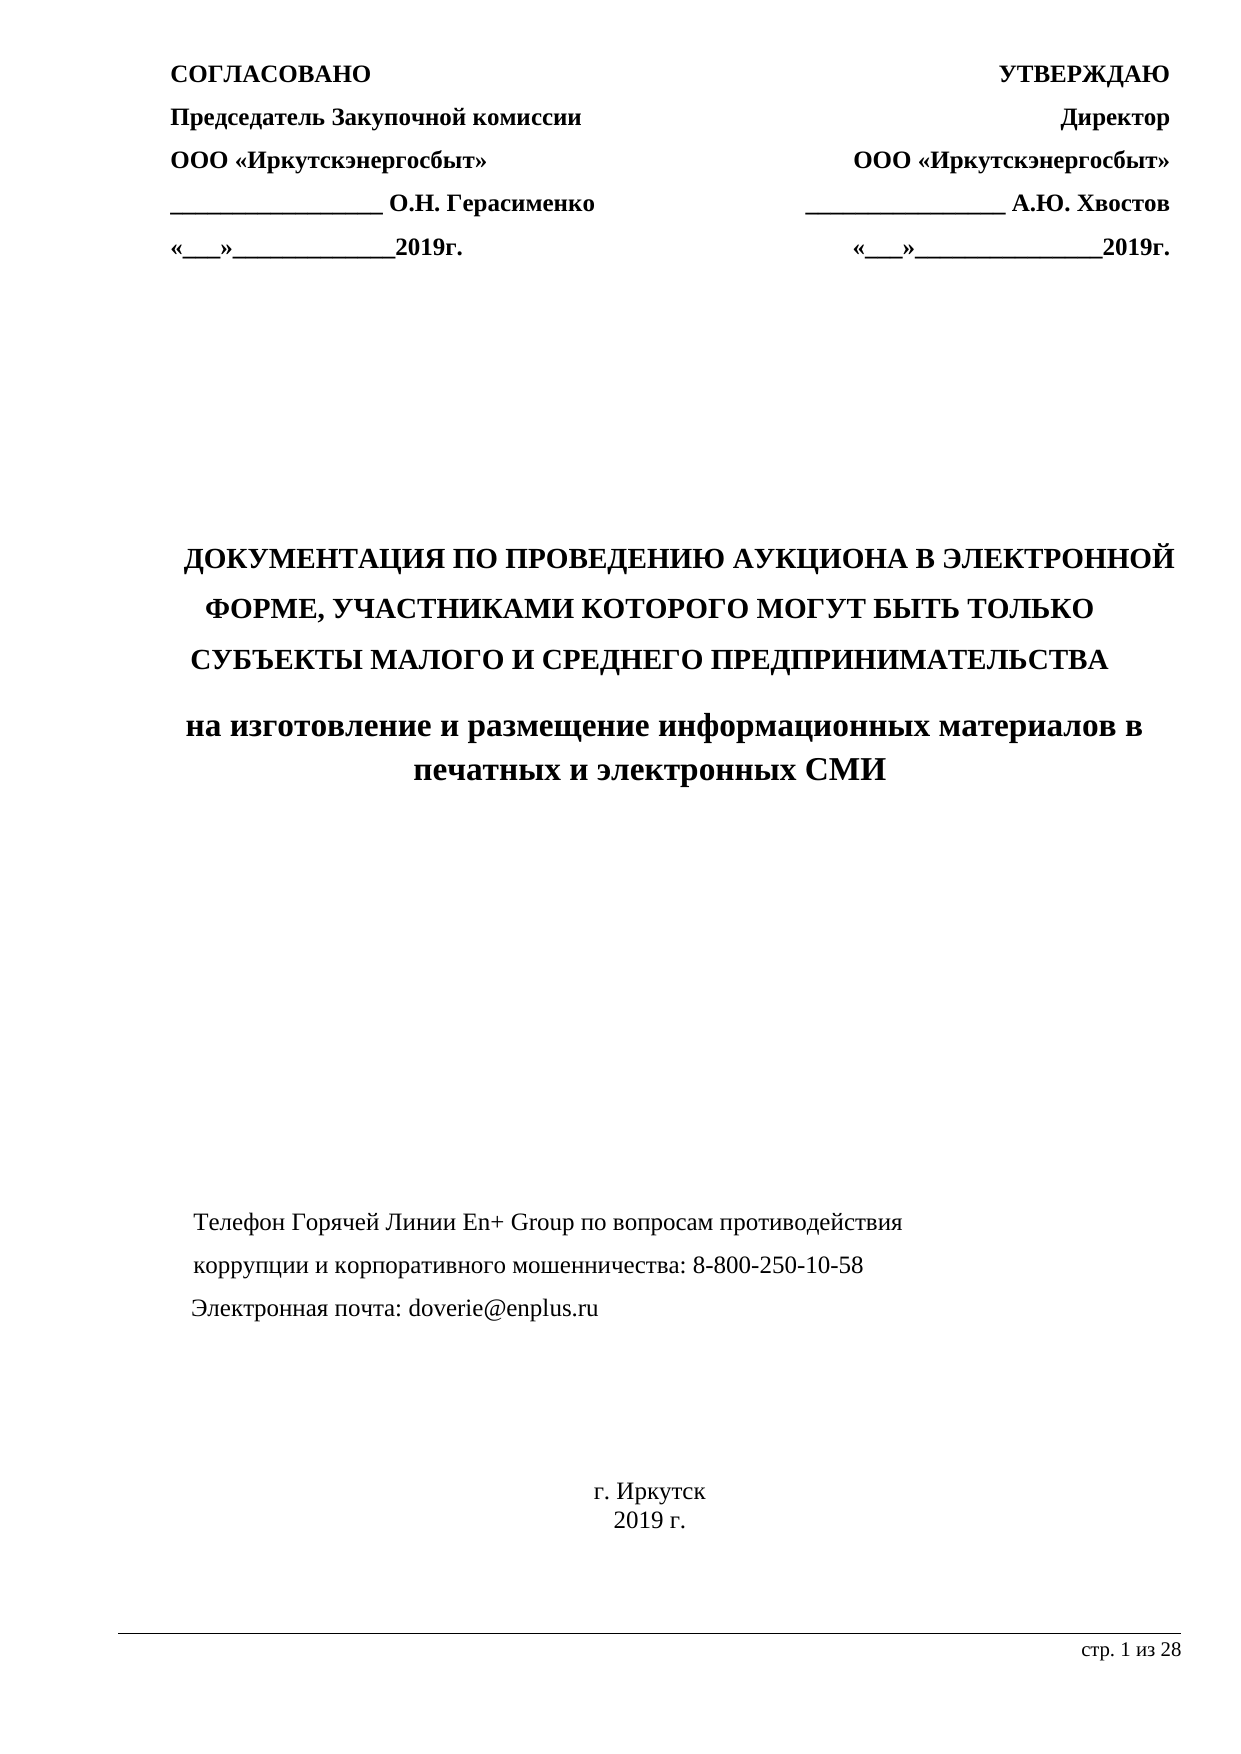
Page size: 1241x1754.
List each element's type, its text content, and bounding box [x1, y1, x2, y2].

text на изготовление и размещение информационных материалов в печатных и электронных СМИ [118, 705, 1181, 787]
table_header СОГЛАСОВАНО Председатель Закупочной комиссии ООО «Иркутскэнергосбыт» _________________ О.Н. Герасименко «___»_____________2019г. [159, 59, 664, 277]
text г. Иркутск [118, 1476, 1181, 1505]
text ДОКУМЕНТАЦИЯ ПО ПРОВЕДЕНИЮ АукционА в электронной форме, участниками которого могут быть только субъекты малого и среднего предпринимательства [118, 541, 1181, 676]
text коррупции и корпоративного мошенничества: 8-800-250-10-58 [118, 1250, 1181, 1279]
text Электронная почта: doverie@enplus.ru [191, 1293, 1181, 1322]
text 2019 г. [118, 1505, 1181, 1533]
text Телефон Горячей Линии En+ Group по вопросам противодействия [118, 1207, 1181, 1236]
table_header УТВЕРЖДАЮ Директор ООО «Иркутскэнергосбыт» ________________ А.Ю. Хвостов «___»_______________2019г. [664, 59, 1181, 277]
